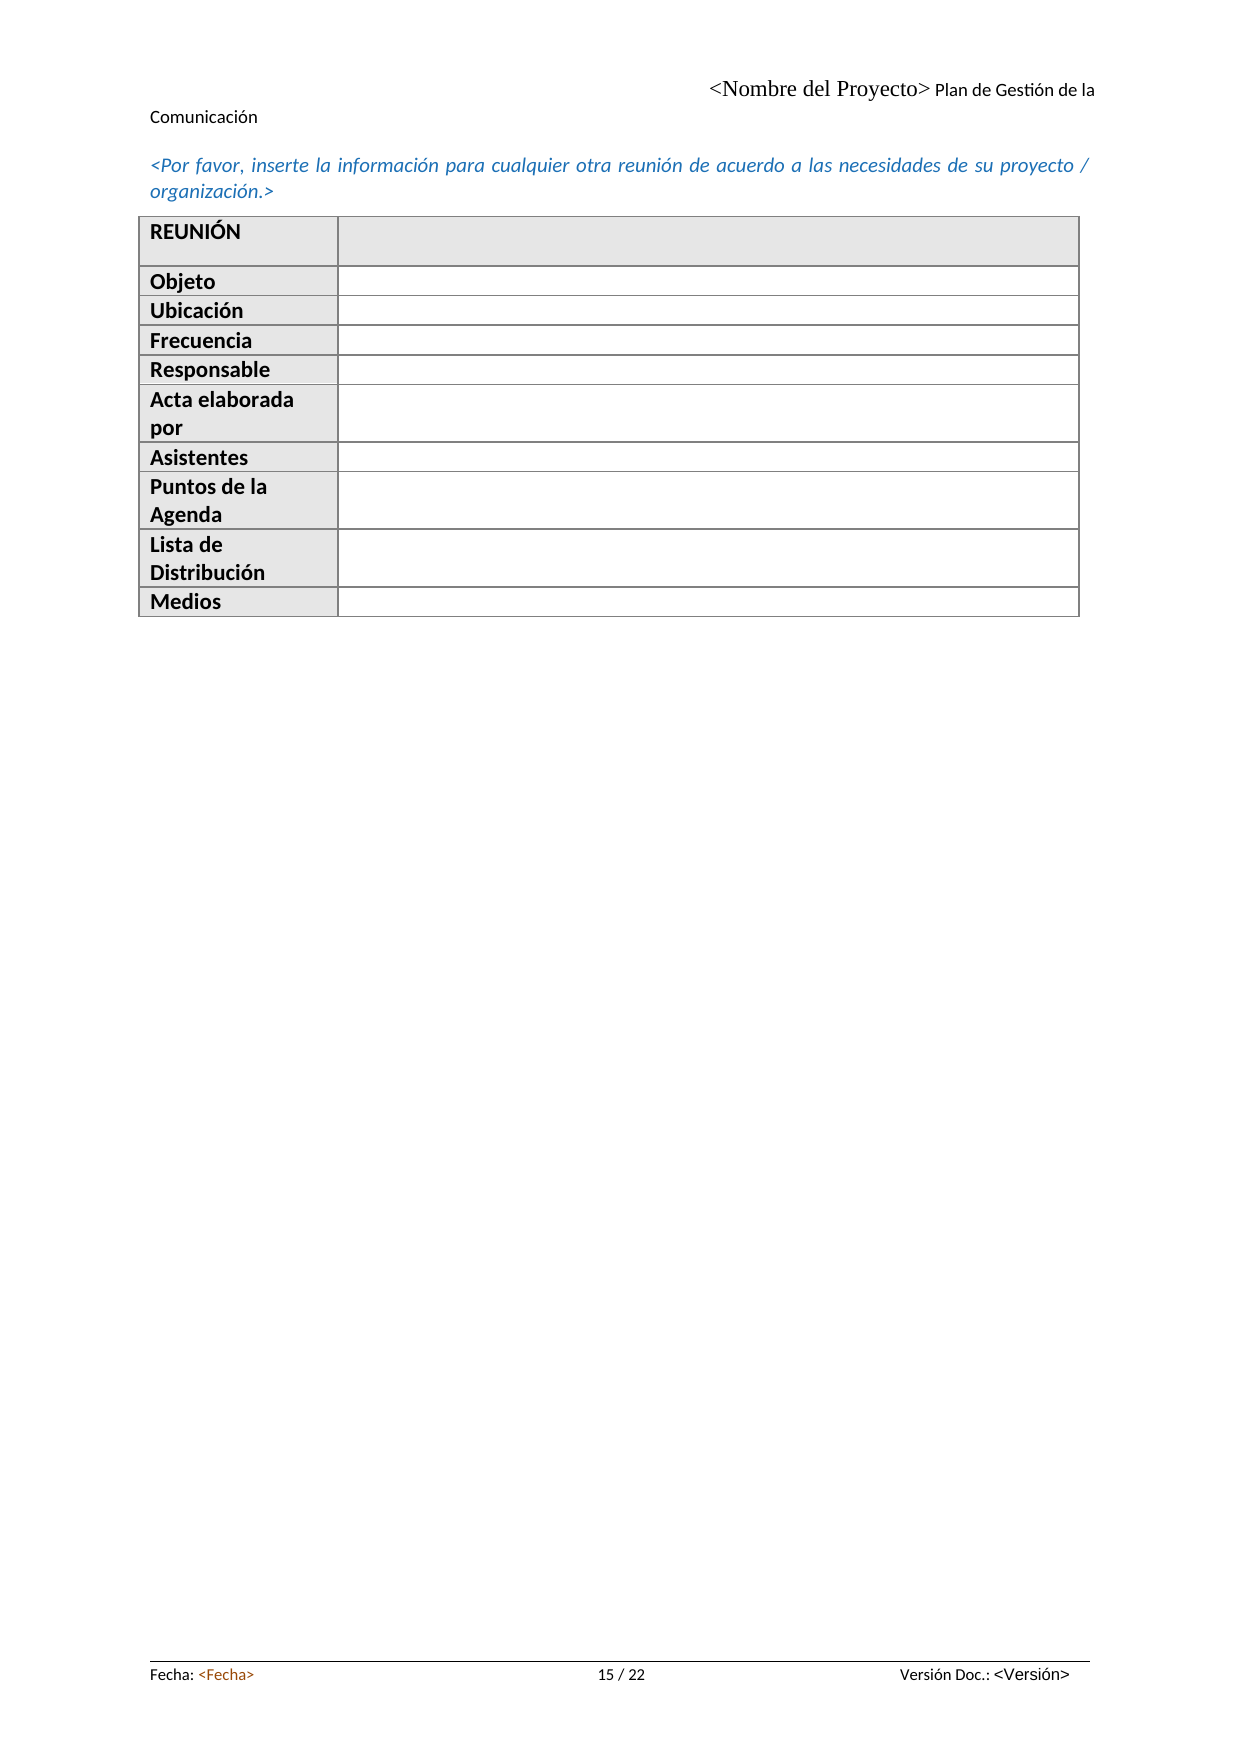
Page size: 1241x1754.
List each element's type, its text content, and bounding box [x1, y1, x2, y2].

text <Por favor, inserte la información para cualquier otra reunión de acuerdo a las necesidades de su proyecto / organización.> [150, 152, 1090, 203]
table_cell [339, 296, 1078, 324]
table_cell Medios [140, 588, 337, 616]
table_cell Acta elaborada por [140, 385, 337, 441]
table_cell Responsable [140, 356, 337, 383]
table_cell [339, 385, 1078, 441]
table_cell Objeto [140, 267, 337, 295]
table_cell [339, 443, 1078, 471]
table_cell Ubicación [140, 296, 337, 324]
table_cell [339, 267, 1078, 295]
table_cell [339, 326, 1078, 354]
table_cell Asistentes [140, 443, 337, 471]
table_cell Lista de Distribución [140, 530, 337, 586]
table_cell [339, 356, 1078, 383]
table_header [339, 217, 1078, 265]
table_cell Puntos de la Agenda [140, 472, 337, 528]
table_cell Frecuencia [140, 326, 337, 354]
table_header REUNIÓN [140, 217, 337, 265]
table_cell [339, 588, 1078, 616]
table_cell [339, 472, 1078, 528]
table_cell [339, 530, 1078, 586]
